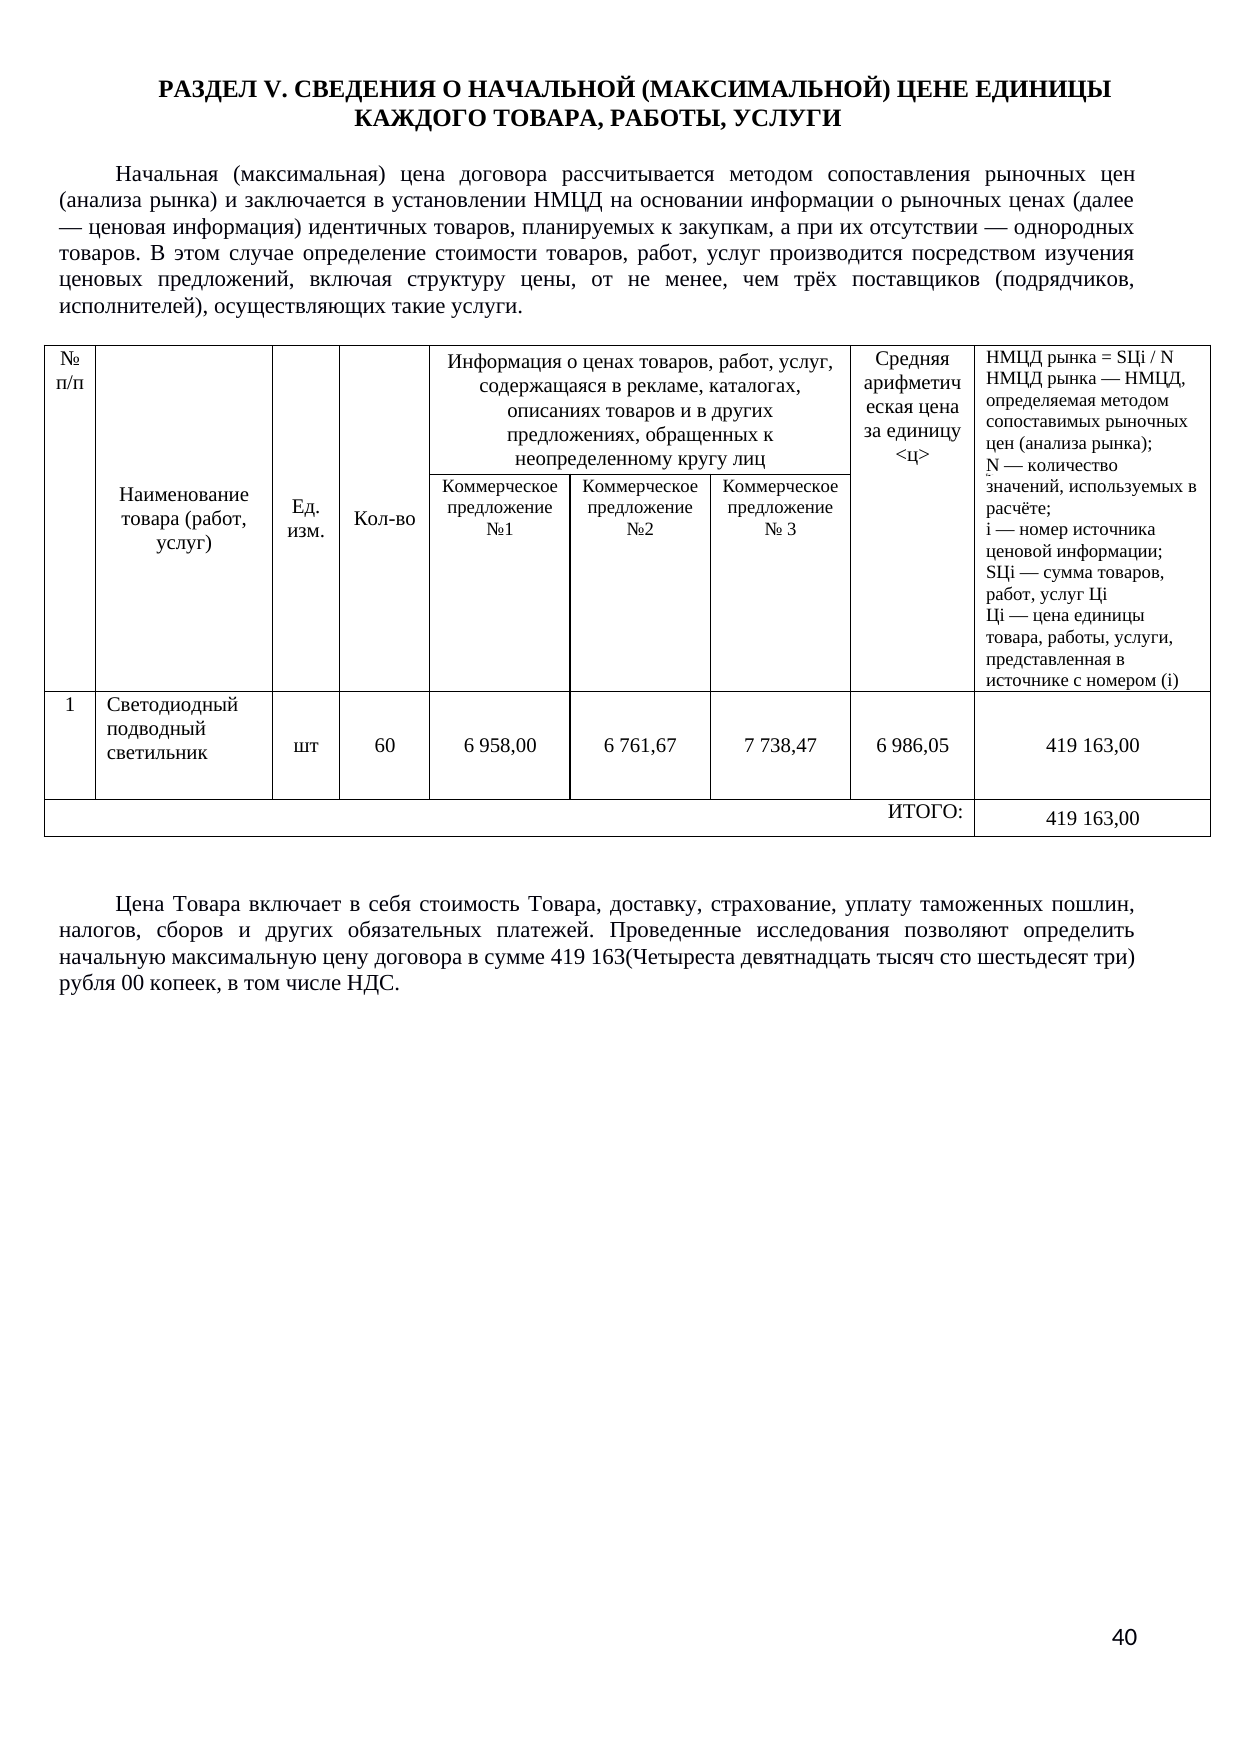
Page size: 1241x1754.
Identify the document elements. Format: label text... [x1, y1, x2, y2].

table_header Средняя арифметическая цена за единицу <ц> [851, 346, 974, 691]
table_cell 1 [45, 692, 95, 798]
table_cell 419 163,00 [975, 800, 1210, 836]
table_header № п/п [45, 346, 95, 691]
table_cell 6 958,00 [430, 692, 569, 798]
table_cell Коммерческое предложение № 3 [711, 475, 850, 691]
table_cell ИТОГО: [45, 800, 974, 836]
table_cell Коммерческое предложение №2 [571, 475, 710, 691]
table_header Информация о ценах товаров, работ, услуг, содержащаяся в рекламе, каталогах, описаниях товаров и в других предложениях, обращенных к неопределенному кругу лиц [430, 346, 850, 473]
table_cell 6 986,05 [851, 692, 974, 798]
table_cell 419 163,00 [975, 692, 1210, 798]
table_header НМЦД рынка = SЦi / N НМЦД рынка — НМЦД, определяемая методом сопоставимых рыночных цен (анализа рынка); N — количество значений, используемых в расчёте; i — номер источника ценовой информации; SЦi — сумма товаров, работ, услуг Цi Цi — цена единицы товара, работы, услуги, представленная в источнике с номером (i) [975, 346, 1210, 691]
table_cell 6 761,67 [571, 692, 710, 798]
table_cell 60 [340, 692, 429, 798]
text Начальная (максимальная) цена договора рассчитывается методом сопоставления рыночных цен (анализа рынка) и заключается в установлении НМЦД на основании информации о рыночных ценах (далее — ценовая информация) идентичных товаров, планируемых к закупкам, а при их отсутствии — однородных товаров. В этом случае определение стоимости товаров, работ, услуг производится посредством изучения ценовых предложений, включая структуру цены, от не менее, чем трёх поставщиков (подрядчиков, исполнителей), осуществляющих такие услуги. [59, 160, 1137, 318]
table_cell Светодиодный подводный светильник [96, 692, 272, 798]
table_cell 7 738,47 [711, 692, 850, 798]
text РАЗДЕЛ V. СВЕДЕНИЯ О НАЧАЛЬНОЙ (МАКСИМАЛЬНОЙ) ЦЕНЕ ЕДИНИЦЫ КАЖДОГО ТОВАРА, РАБОТЫ, УСЛУГИ [59, 74, 1137, 131]
table_header Кол-во [340, 346, 429, 691]
table_header Ед. изм. [273, 346, 339, 691]
table_header Наименование товара (работ, услуг) [96, 346, 272, 691]
text Цена Товара включает в себя стоимость Товара, доставку, страхование, уплату таможенных пошлин, налогов, сборов и других обязательных платежей. Проведенные исследования позволяют определить начальную максимальную цену договора в сумме 419 163(Четыреста девятнадцать тысяч сто шестьдесят три) рубля 00 копеек, в том числе НДС. [59, 890, 1137, 995]
table_cell Коммерческое предложение №1 [430, 475, 569, 691]
table_cell шт [273, 692, 339, 798]
